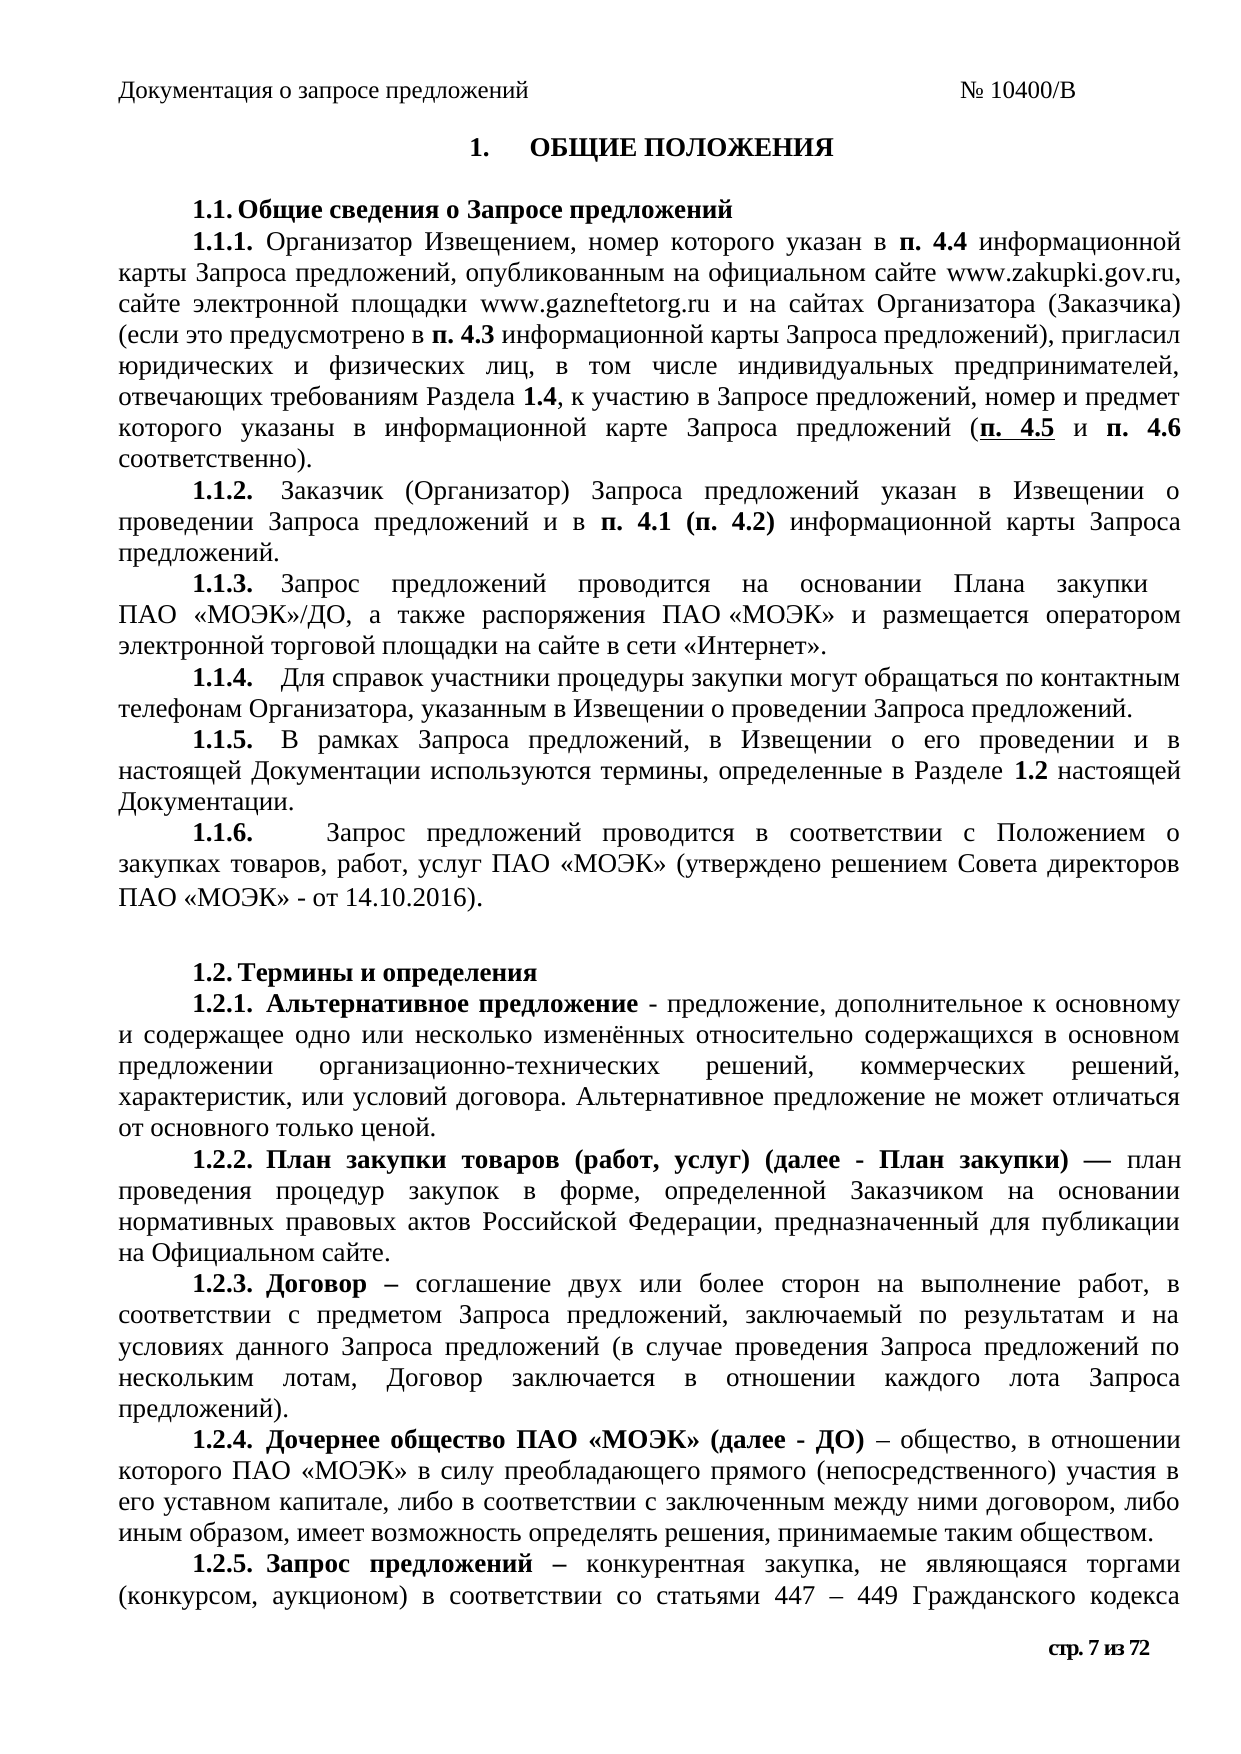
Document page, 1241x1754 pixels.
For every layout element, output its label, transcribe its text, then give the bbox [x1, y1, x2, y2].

subtitle Общие сведения о Запросе предложений [118, 193, 1181, 224]
list В рамках Запроса предложений, в Извещении о его проведении и в настоящей Документации используются термины, определенные в Разделе 1.2 настоящей Документации. [118, 723, 1181, 816]
list Дочернее общество ПАО «МОЭК» (далее - ДО) – общество, в отношении которого ПАО «МОЭК» в силу преобладающего прямого (непосредственного) участия в его уставном капитале, либо в соответствии с заключенным между ними договором, либо иным образом, имеет возможность определять решения, принимаемые таким обществом. [118, 1423, 1181, 1548]
list Запрос предложений проводится в соответствии с Положением о закупках товаров, работ, услуг ПАО «МОЭК» (утверждено решением Совета директоров ПАО «МОЭК» - от 14.10.2016). [118, 816, 1181, 912]
subtitle Термины и определения [118, 956, 1181, 987]
list Запрос предложений проводится на основании Плана закупки ПАО «МОЭК»/ДО, а также распоряжения ПАО «МОЭК» и размещается оператором электронной торговой площадки на сайте в сети «Интернет». [118, 567, 1181, 661]
list Альтернативное предложение - предложение, дополнительное к основному и содержащее одно или несколько изменённых относительно содержащихся в основном предложении организационно-технических решений, коммерческих решений, характеристик, или условий договора. Альтернативное предложение не может отличаться от основного только ценой. [118, 987, 1181, 1143]
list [118, 1548, 1181, 1610]
list ОБЩИЕ ПОЛОЖЕНИЯ [118, 131, 1181, 162]
list План закупки товаров (работ, услуг) (далее - План закупки) — план проведения процедур закупок в форме, определенной Заказчиком на основании нормативных правовых актов Российской Федерации, предназначенный для публикации на Официальном сайте. [118, 1143, 1181, 1267]
list Для справок участники процедуры закупки могут обращаться по контактным телефонам Организатора, указанным в Извещении о проведении Запроса предложений. [118, 661, 1181, 723]
list Договор – соглашение двух или более сторон на выполнение работ, в соответствии с предметом Запроса предложений, заключаемый по результатам и на условиях данного Запроса предложений (в случае проведения Запроса предложений по нескольким лотам, Договор заключается в отношении каждого лота Запроса предложений). [118, 1267, 1181, 1423]
list Организатор Извещением, номер которого указан в п. 4.4 информационной карты Запроса предложений, опубликованным на официальном сайте www.zakupki.gov.ru, сайте электронной площадки www.gazneftetorg.ru и на сайтах Организатора (Заказчика) (если это предусмотрено в п. 4.3 информационной карты Запроса предложений), пригласил юридических и физических лиц, в том числе индивидуальных предпринимателей, отвечающих требованиям Раздела 1.4, к участию в Запросе предложений, номер и предмет которого указаны в информационной карте Запроса предложений (п. 4.5 и п. 4.6 соответственно). [118, 224, 1181, 474]
list Заказчик (Организатор) Запроса предложений указан в Извещении о проведении Запроса предложений и в п. 4.1 (п. 4.2) информационной карты Запроса предложений. [118, 474, 1181, 567]
